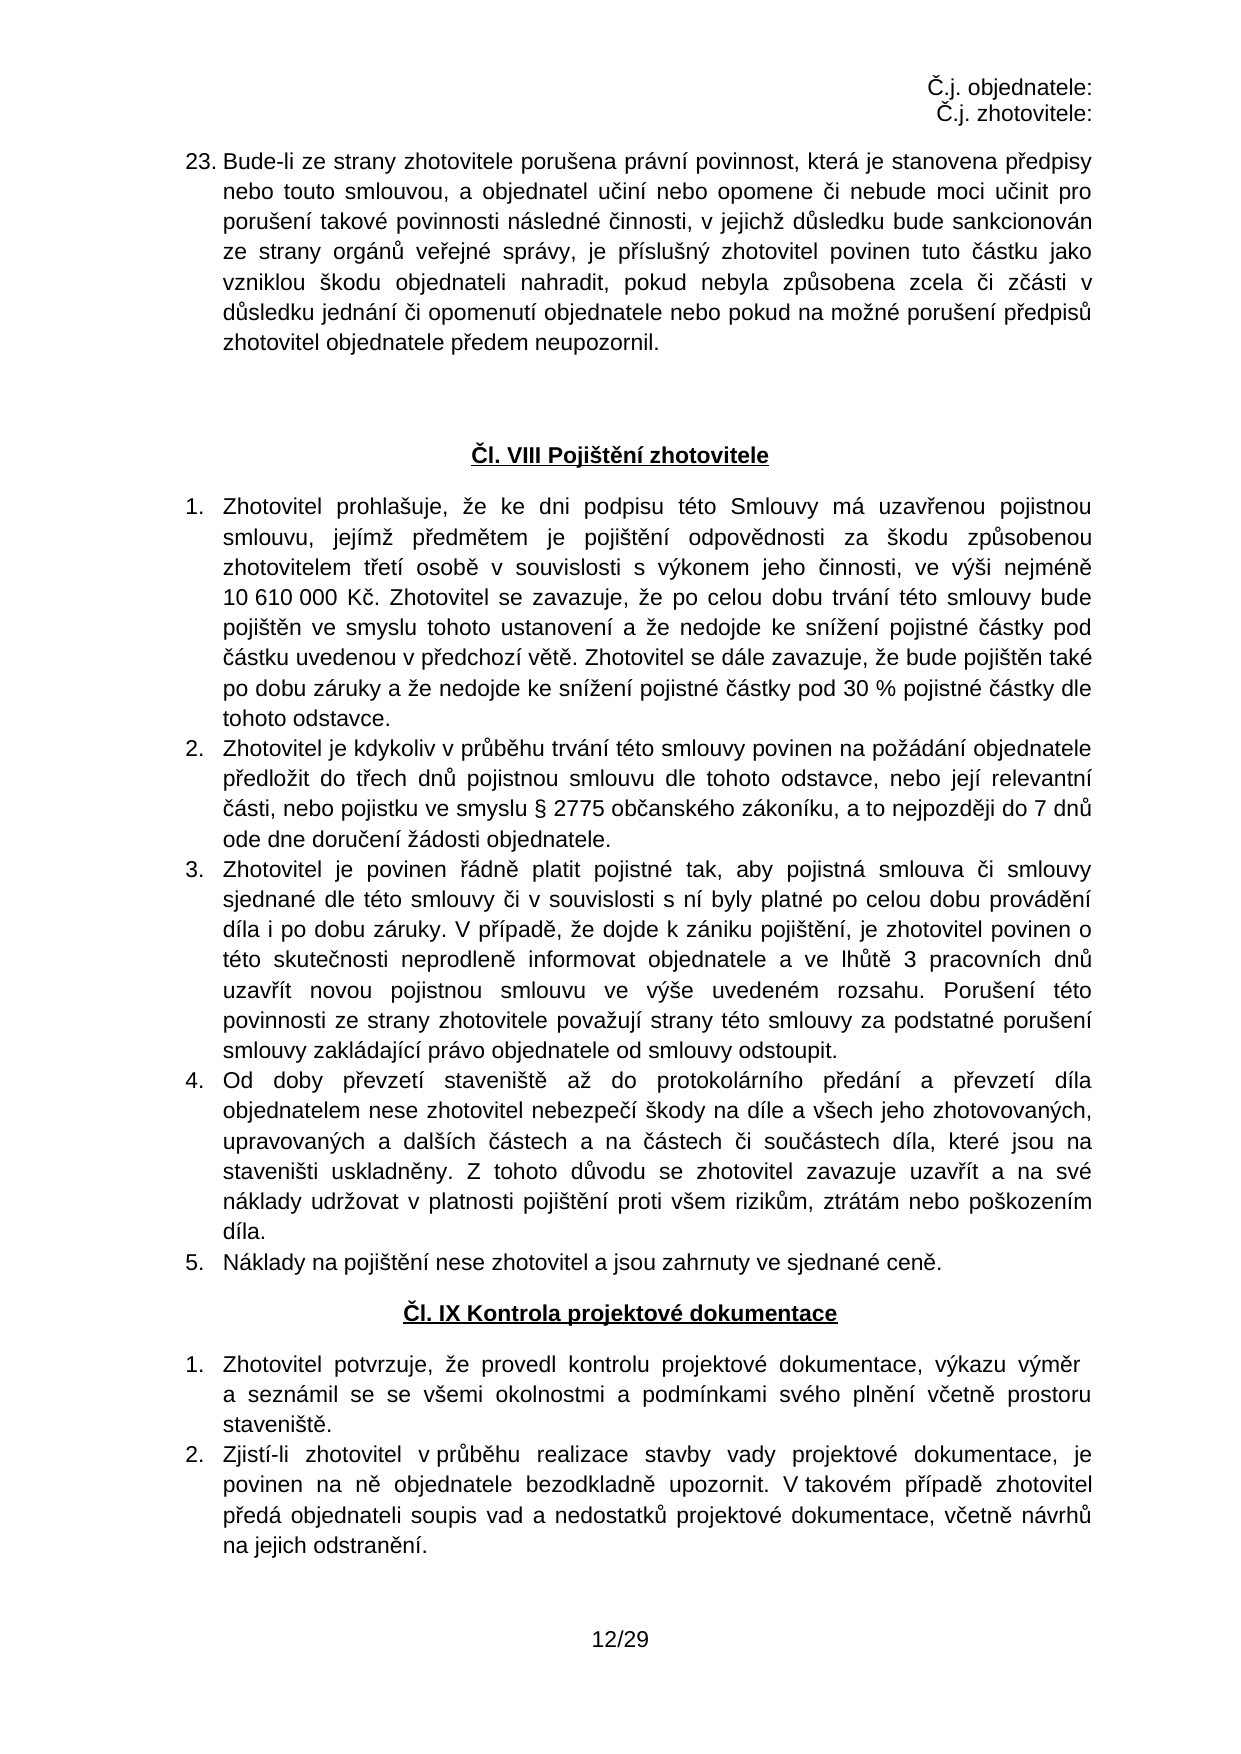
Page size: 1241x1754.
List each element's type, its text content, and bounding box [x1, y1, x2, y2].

text Čl. IX Kontrola projektové dokumentace [148, 1299, 1093, 1326]
list Bude-li ze strany zhotovitele porušena právní povinnost, která je stanovena předpisy nebo touto smlouvou, a objednatel učiní nebo opomene či nebude moci učinit pro porušení takové povinnosti následné činnosti, v jejichž důsledku bude sankcionován ze strany orgánů veřejné správy, je příslušný zhotovitel povinen tuto částku jako vzniklou škodu objednateli nahradit, pokud nebyla způsobena zcela či zčásti v důsledku jednání či opomenutí objednatele nebo pokud na možné porušení předpisů zhotovitel objednatele předem neupozornil. [185, 148, 1093, 355]
list Zhotovitel je povinen řádně platit pojistné tak, aby pojistná smlouva či smlouvy sjednané dle této smlouvy či v souvislosti s ní byly platné po celou dobu provádění díla i po dobu záruky. V případě, že dojde k zániku pojištění, je zhotovitel povinen o této skutečnosti neprodleně informovat objednatele a ve lhůtě 3 pracovních dnů uzavřít novou pojistnou smlouvu ve výše uvedeném rozsahu. Porušení této povinnosti ze strany zhotovitele považují strany této smlouvy za podstatné porušení smlouvy zakládající právo objednatele od smlouvy odstoupit. [185, 856, 1093, 1063]
text Čl. VIII Pojištění zhotovitele [148, 442, 1093, 469]
list Zhotovitel je kdykoliv v průběhu trvání této smlouvy povinen na požádání objednatele předložit do třech dnů pojistnou smlouvu dle tohoto odstavce, nebo její relevantní části, nebo pojistku ve smyslu § 2775 občanského zákoníku, a to nejpozději do 7 dnů ode dne doručení žádosti objednatele. [185, 735, 1093, 852]
list Zhotovitel potvrzuje, že provedl kontrolu projektové dokumentace, výkazu výměr a seznámil se se všemi okolnostmi a podmínkami svého plnění včetně prostoru staveniště. [185, 1351, 1093, 1437]
list Od doby převzetí staveniště až do protokolárního předání a převzetí díla objednatelem nese zhotovitel nebezpečí škody na díle a všech jeho zhotovovaných, upravovaných a dalších částech a na částech či součástech díla, které jsou na staveništi uskladněny. Z tohoto důvodu se zhotovitel zavazuje uzavřít a na své náklady udržovat v platnosti pojištění proti všem rizikům, ztrátám nebo poškozením díla. [185, 1067, 1093, 1245]
list Zjistí-li zhotovitel v průběhu realizace stavby vady projektové dokumentace, je povinen na ně objednatele bezodkladně upozornit. V takovém případě zhotovitel předá objednateli soupis vad a nedostatků projektové dokumentace, včetně návrhů na jejich odstranění. [185, 1441, 1093, 1558]
list Náklady na pojištění nese zhotovitel a jsou zahrnuty ve sjednané ceně. [185, 1248, 1093, 1275]
list Zhotovitel prohlašuje, že ke dni podpisu této Smlouvy má uzavřenou pojistnou smlouvu, jejímž předmětem je pojištění odpovědnosti za škodu způsobenou zhotovitelem třetí osobě v souvislosti s výkonem jeho činnosti, ve výši nejméně 10 610 000 Kč. Zhotovitel se zavazuje, že po celou dobu trvání této smlouvy bude pojištěn ve smyslu tohoto ustanovení a že nedojde ke snížení pojistné částky pod částku uvedenou v předchozí větě. Zhotovitel se dále zavazuje, že bude pojištěn také po dobu záruky a že nedojde ke snížení pojistné částky pod 30 % pojistné částky dle tohoto odstavce. [185, 493, 1093, 731]
